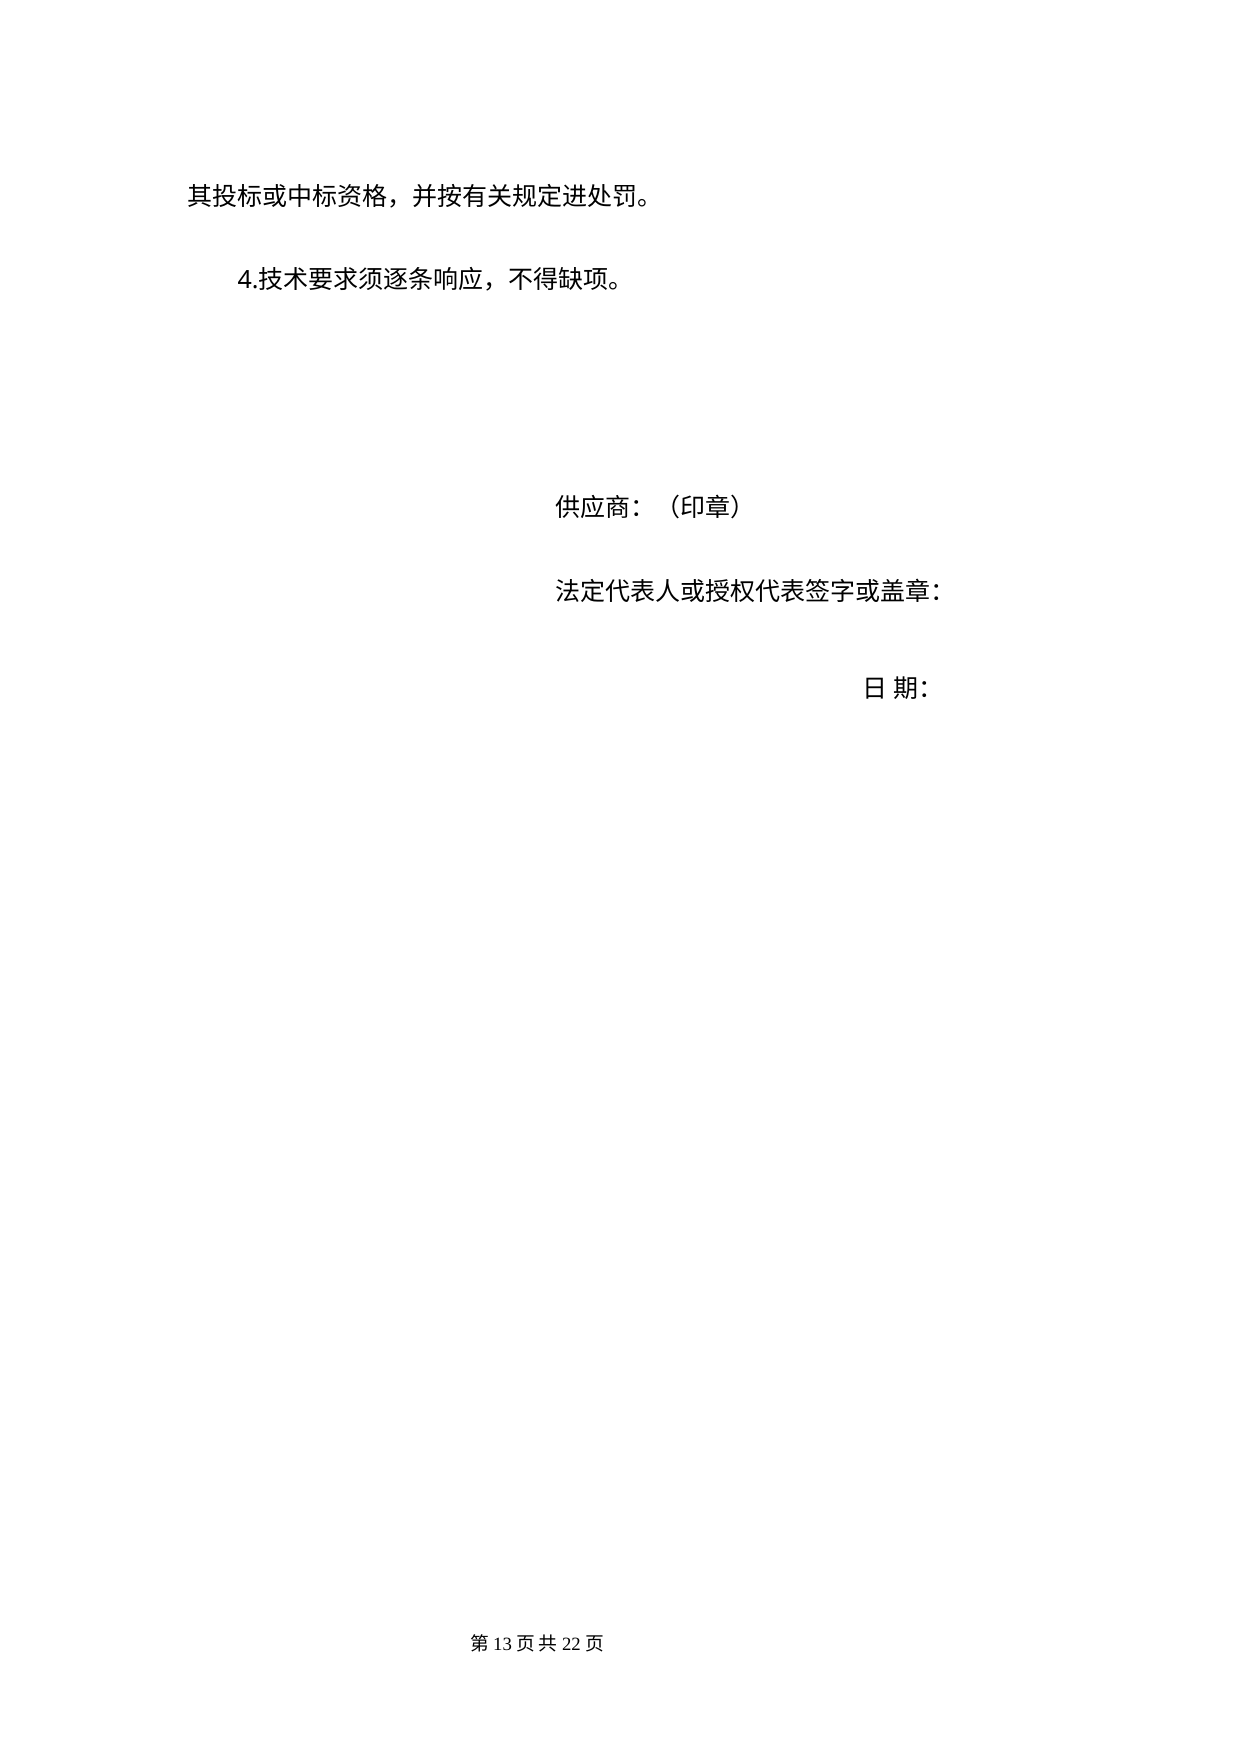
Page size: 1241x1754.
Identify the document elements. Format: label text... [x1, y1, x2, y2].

text 供应商：（印章） [187, 487, 1053, 524]
text 法定代表人或授权代表签字或盖章： [187, 571, 1053, 607]
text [187, 162, 1053, 227]
text 4.技术要求须逐条响应，不得缺项。 [187, 245, 1053, 310]
text 日 期： [187, 654, 1053, 719]
